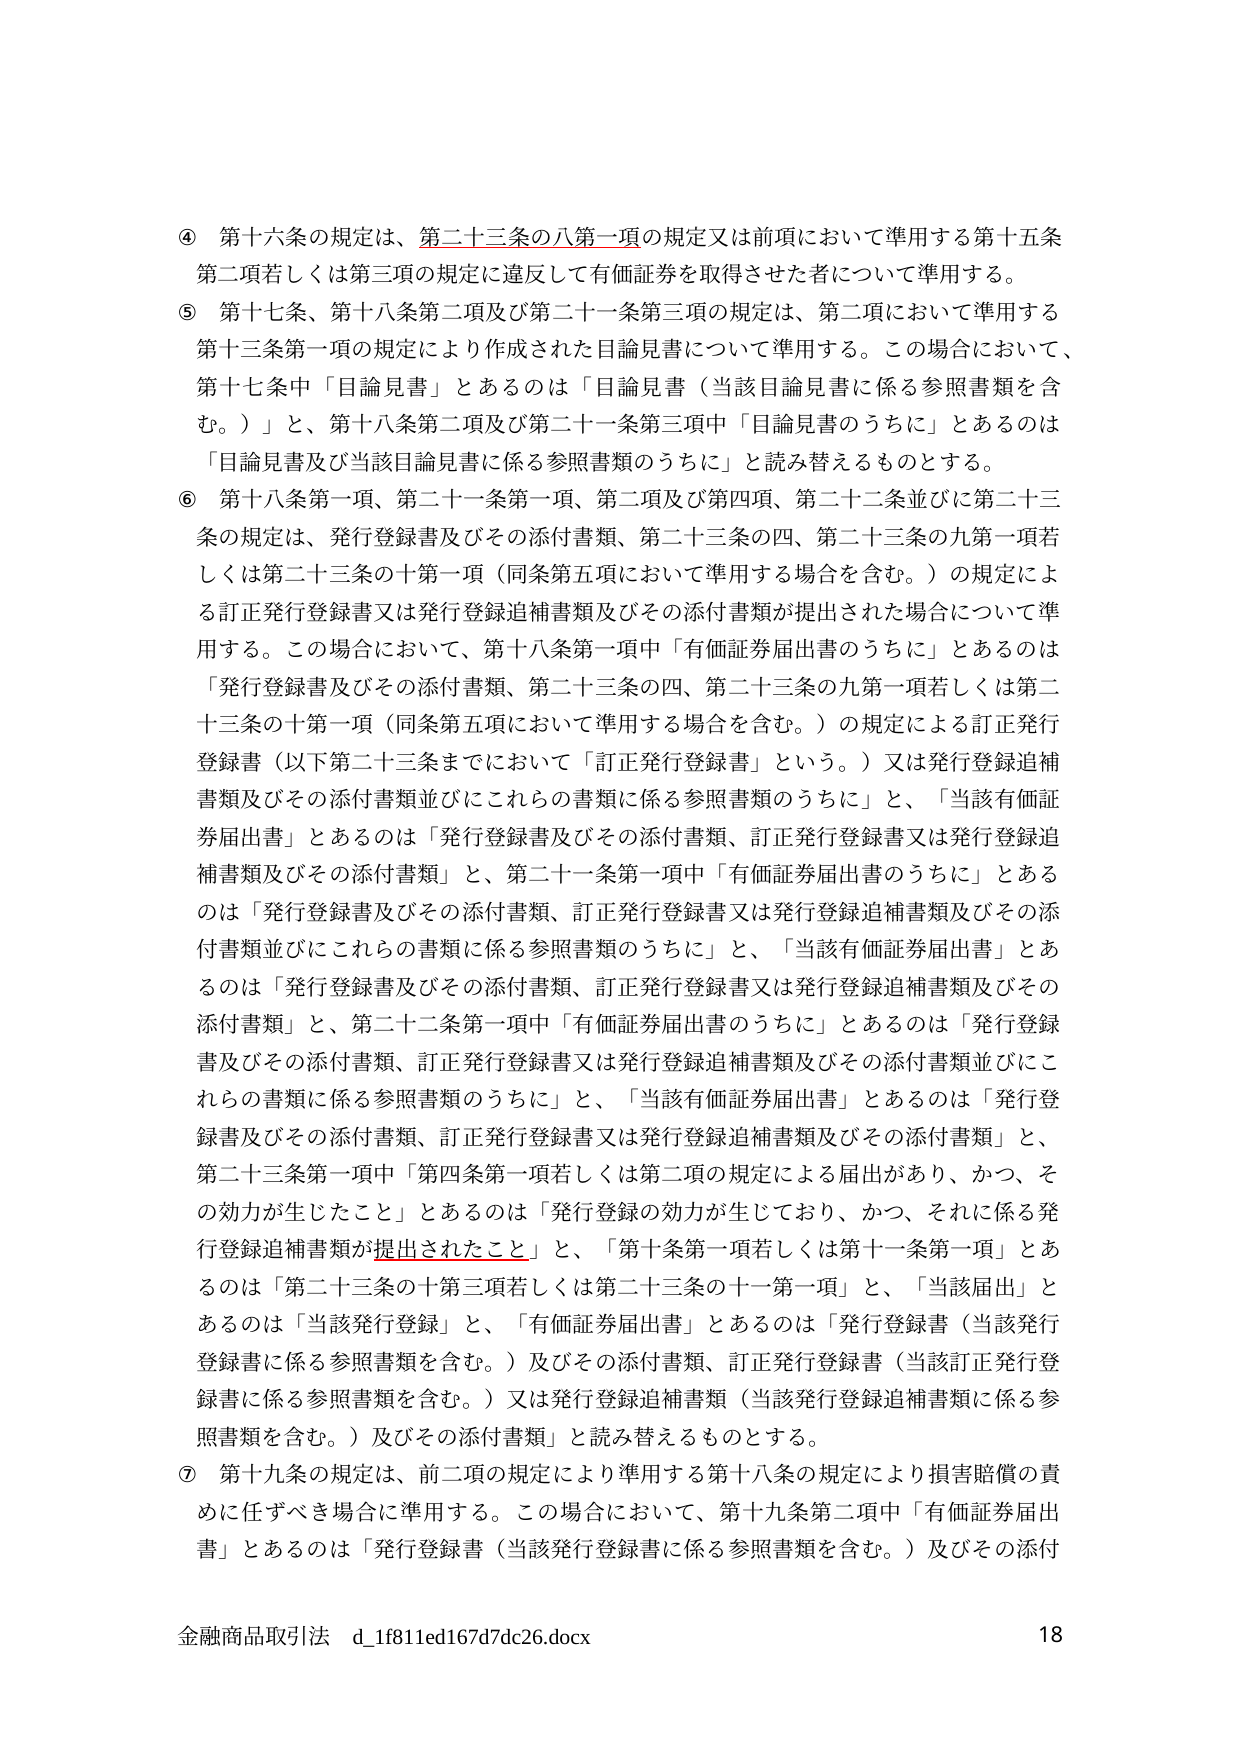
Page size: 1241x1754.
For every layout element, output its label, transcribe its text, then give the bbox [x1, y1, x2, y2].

text ⑤ 第十七条、第十八条第二項及び第二十一条第三項の規定は、第二項において準用する第十三条第一項の規定により作成された目論見書について準用する。この場合において、第十七条中「目論見書」とあるのは「目論見書（当該目論見書に係る参照書類を含む。）」と、第十八条第二項及び第二十一条第三項中「目論見書のうちに」とあるのは「目論見書及び当該目論見書に係る参照書類のうちに」と読み替えるものとする。 [177, 292, 1063, 479]
text ⑥ 第十八条第一項、第二十一条第一項、第二項及び第四項、第二十二条並びに第二十三条の規定は、発行登録書及びその添付書類、第二十三条の四、第二十三条の九第一項若しくは第二十三条の十第一項（同条第五項において準用する場合を含む。）の規定による訂正発行登録書又は発行登録追補書類及びその添付書類が提出された場合について準用する。この場合において、第十八条第一項中「有価証券届出書のうちに」とあるのは「発行登録書及びその添付書類、第二十三条の四、第二十三条の九第一項若しくは第二十三条の十第一項（同条第五項において準用する場合を含む。）の規定による訂正発行登録書（以下第二十三条までにおいて「訂正発行登録書」という。）又は発行登録追補書類及びその添付書類並びにこれらの書類に係る参照書類のうちに」と、「当該有価証券届出書」とあるのは「発行登録書及びその添付書類、訂正発行登録書又は発行登録追補書類及びその添付書類」と、第二十一条第一項中「有価証券届出書のうちに」とあるのは「発行登録書及びその添付書類、訂正発行登録書又は発行登録追補書類及びその添付書類並びにこれらの書類に係る参照書類のうちに」と、「当該有価証券届出書」とあるのは「発行登録書及びその添付書類、訂正発行登録書又は発行登録追補書類及びその添付書類」と、第二十二条第一項中「有価証券届出書のうちに」とあるのは「発行登録書及びその添付書類、訂正発行登録書又は発行登録追補書類及びその添付書類並びにこれらの書類に係る参照書類のうちに」と、「当該有価証券届出書」とあるのは「発行登録書及びその添付書類、訂正発行登録書又は発行登録追補書類及びその添付書類」と、第二十三条第一項中「第四条第一項若しくは第二項の規定による届出があり、かつ、その効力が生じたこと」とあるのは「発行登録の効力が生じており、かつ、それに係る発行登録追補書類が提出されたこと」と、「第十条第一項若しくは第十一条第一項」とあるのは「第二十三条の十第三項若しくは第二十三条の十一第一項」と、「当該届出」とあるのは「当該発行登録」と、「有価証券届出書」とあるのは「発行登録書（当該発行登録書に係る参照書類を含む。）及びその添付書類、訂正発行登録書（当該訂正発行登録書に係る参照書類を含む。）又は発行登録追補書類（当該発行登録追補書類に係る参照書類を含む。）及びその添付書類」と読み替えるものとする。 [177, 479, 1063, 1454]
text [177, 1454, 1063, 1567]
text ④ 第十六条の規定は、第二十三条の八第一項の規定又は前項において準用する第十五条第二項若しくは第三項の規定に違反して有価証券を取得させた者について準用する。 [177, 217, 1063, 292]
